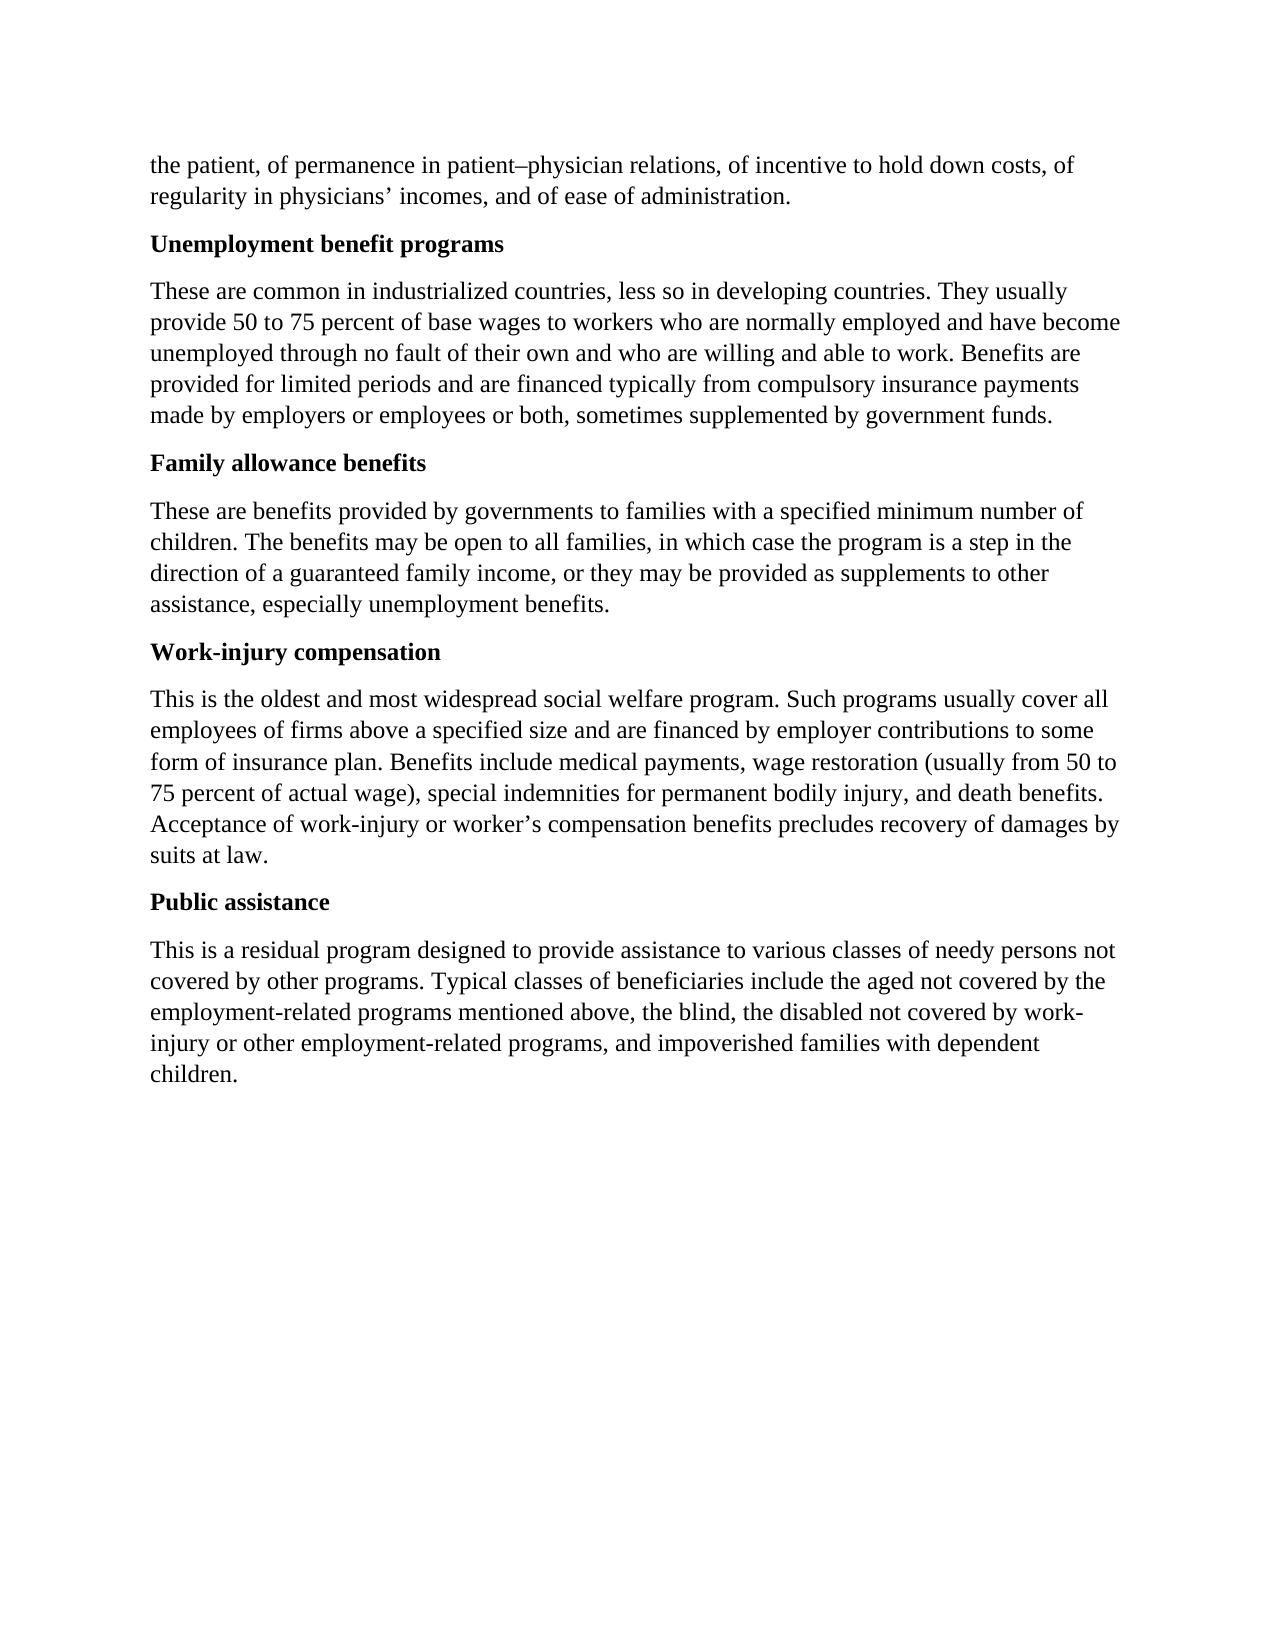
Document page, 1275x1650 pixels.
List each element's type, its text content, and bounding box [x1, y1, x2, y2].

text This is a residual program designed to provide assistance to various classes of needy persons not covered by other programs. Typical classes of beneficiaries include the aged not covered by the employment-related programs mentioned above, the blind, the disabled not covered by work-injury or other employment-related programs, and impoverished families with dependent children. [150, 935, 1125, 1088]
text Public assistance [150, 887, 1125, 916]
text This is the oldest and most widespread social welfare program. Such programs usually cover all employees of firms above a specified size and are financed by employer contributions to some form of insurance plan. Benefits include medical payments, wage restoration (usually from 50 to 75 percent of actual wage), special indemnities for permanent bodily injury, and death benefits. Acceptance of work-injury or worker’s compensation benefits precludes recovery of damages by suits at law. [150, 684, 1125, 868]
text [150, 150, 1125, 210]
text These are common in industrialized countries, less so in developing countries. They usually provide 50 to 75 percent of base wages to workers who are normally employed and have become unemployed through no fault of their own and who are willing and able to work. Benefits are provided for limited periods and are financed typically from compulsory insurance payments made by employers or employees or both, sometimes supplemented by government funds. [150, 276, 1125, 429]
text Unemployment benefit programs [150, 229, 1125, 257]
text These are benefits provided by governments to families with a specified minimum number of children. The benefits may be open to all families, in which case the program is a step in the direction of a guaranteed family income, or they may be provided as supplements to other assistance, especially unemployment benefits. [150, 496, 1125, 618]
text Family allowance benefits [150, 448, 1125, 477]
text Work-injury compensation [150, 637, 1125, 666]
